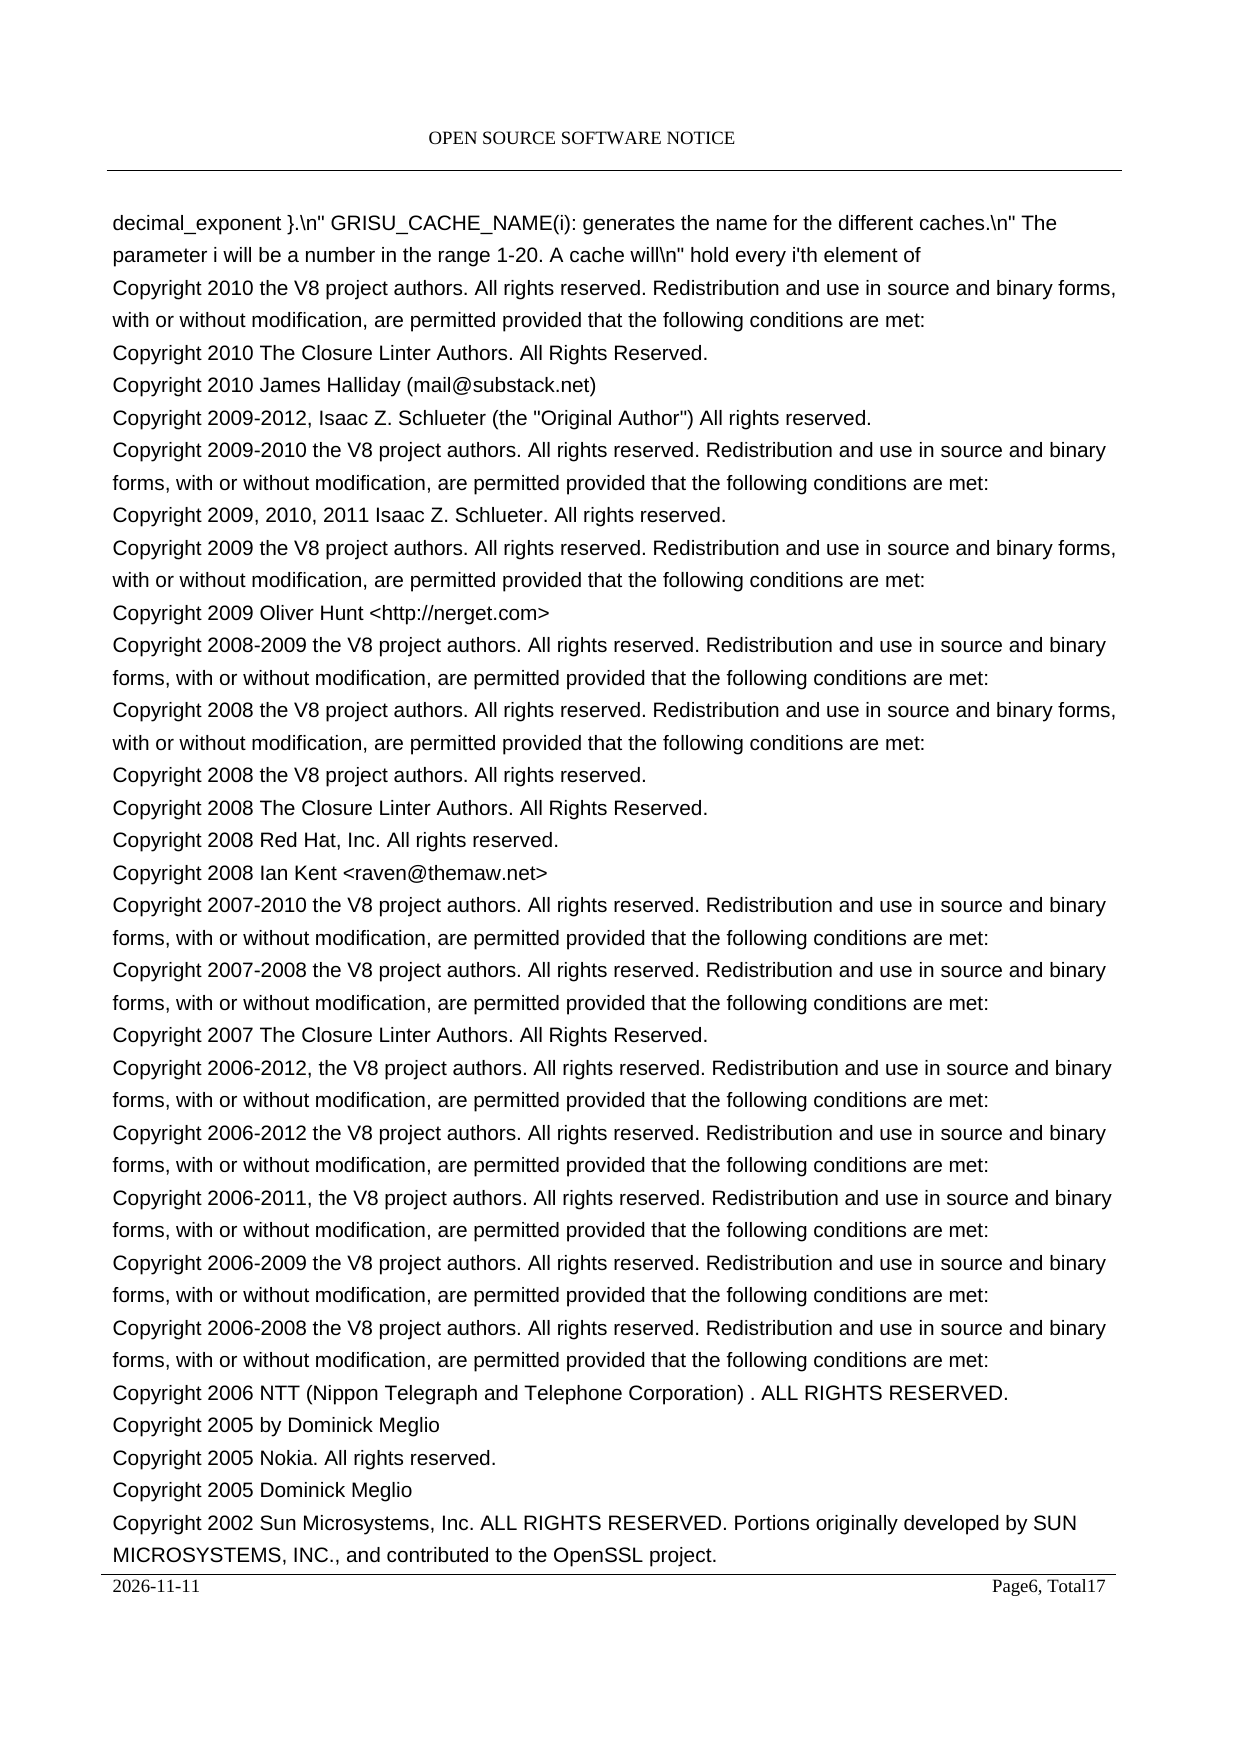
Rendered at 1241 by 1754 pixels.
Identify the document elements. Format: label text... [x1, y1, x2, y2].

text Copyright 2010 The Closure Linter Authors. All Rights Reserved. [112, 336, 1128, 369]
text Copyright 2005 Dominick Meglio [112, 1474, 1128, 1506]
text Copyright 2008 the V8 project authors. All rights reserved. [112, 759, 1128, 791]
text Copyright 2006 NTT (Nippon Telegraph and Telephone Corporation) . ALL RIGHTS RESERVED. [112, 1376, 1128, 1409]
text Copyright 2006-2009 the V8 project authors. All rights reserved. Redistribution and use in source and binary forms, with or without modification, are permitted provided that the following conditions are met: [112, 1246, 1128, 1311]
text Copyright 2010 the V8 project authors. All rights reserved. Redistribution and use in source and binary forms, with or without modification, are permitted provided that the following conditions are met: [112, 271, 1128, 336]
text Copyright 2005 by Dominick Meglio [112, 1409, 1128, 1441]
text Copyright 2008 Red Hat, Inc. All rights reserved. [112, 824, 1128, 856]
text Copyright 2009-2010 the V8 project authors. All rights reserved. Redistribution and use in source and binary forms, with or without modification, are permitted provided that the following conditions are met: [112, 434, 1128, 499]
text Copyright 2007-2010 the V8 project authors. All rights reserved. Redistribution and use in source and binary forms, with or without modification, are permitted provided that the following conditions are met: [112, 889, 1128, 954]
text Copyright 2008 the V8 project authors. All rights reserved. Redistribution and use in source and binary forms, with or without modification, are permitted provided that the following conditions are met: [112, 694, 1128, 759]
text Copyright 2006-2008 the V8 project authors. All rights reserved. Redistribution and use in source and binary forms, with or without modification, are permitted provided that the following conditions are met: [112, 1311, 1128, 1376]
text Copyright 2006-2011, the V8 project authors. All rights reserved. Redistribution and use in source and binary forms, with or without modification, are permitted provided that the following conditions are met: [112, 1181, 1128, 1246]
text Copyright 2007-2008 the V8 project authors. All rights reserved. Redistribution and use in source and binary forms, with or without modification, are permitted provided that the following conditions are met: [112, 954, 1128, 1019]
text Copyright 2008 The Closure Linter Authors. All Rights Reserved. [112, 791, 1128, 824]
text Copyright 2009 Oliver Hunt <http://nerget.com> [112, 596, 1128, 629]
text Copyright 2009-2012, Isaac Z. Schlueter (the "Original Author") All rights reserved. [112, 401, 1128, 434]
text Copyright 2002 Sun Microsystems, Inc. ALL RIGHTS RESERVED. Portions originally developed by SUN MICROSYSTEMS, INC., and contributed to the OpenSSL project. [112, 1506, 1128, 1571]
text Copyright 2008 Ian Kent <raven@themaw.net> [112, 856, 1128, 889]
text Copyright 2008-2009 the V8 project authors. All rights reserved. Redistribution and use in source and binary forms, with or without modification, are permitted provided that the following conditions are met: [112, 629, 1128, 694]
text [112, 206, 1128, 271]
text Copyright 2009, 2010, 2011 Isaac Z. Schlueter. All rights reserved. [112, 499, 1128, 531]
text Copyright 2010 James Halliday (mail@substack.net) [112, 369, 1128, 401]
text Copyright 2007 The Closure Linter Authors. All Rights Reserved. [112, 1019, 1128, 1051]
text Copyright 2005 Nokia. All rights reserved. [112, 1441, 1128, 1474]
text Copyright 2006-2012, the V8 project authors. All rights reserved. Redistribution and use in source and binary forms, with or without modification, are permitted provided that the following conditions are met: [112, 1051, 1128, 1116]
text Copyright 2006-2012 the V8 project authors. All rights reserved. Redistribution and use in source and binary forms, with or without modification, are permitted provided that the following conditions are met: [112, 1116, 1128, 1181]
text Copyright 2009 the V8 project authors. All rights reserved. Redistribution and use in source and binary forms, with or without modification, are permitted provided that the following conditions are met: [112, 531, 1128, 596]
